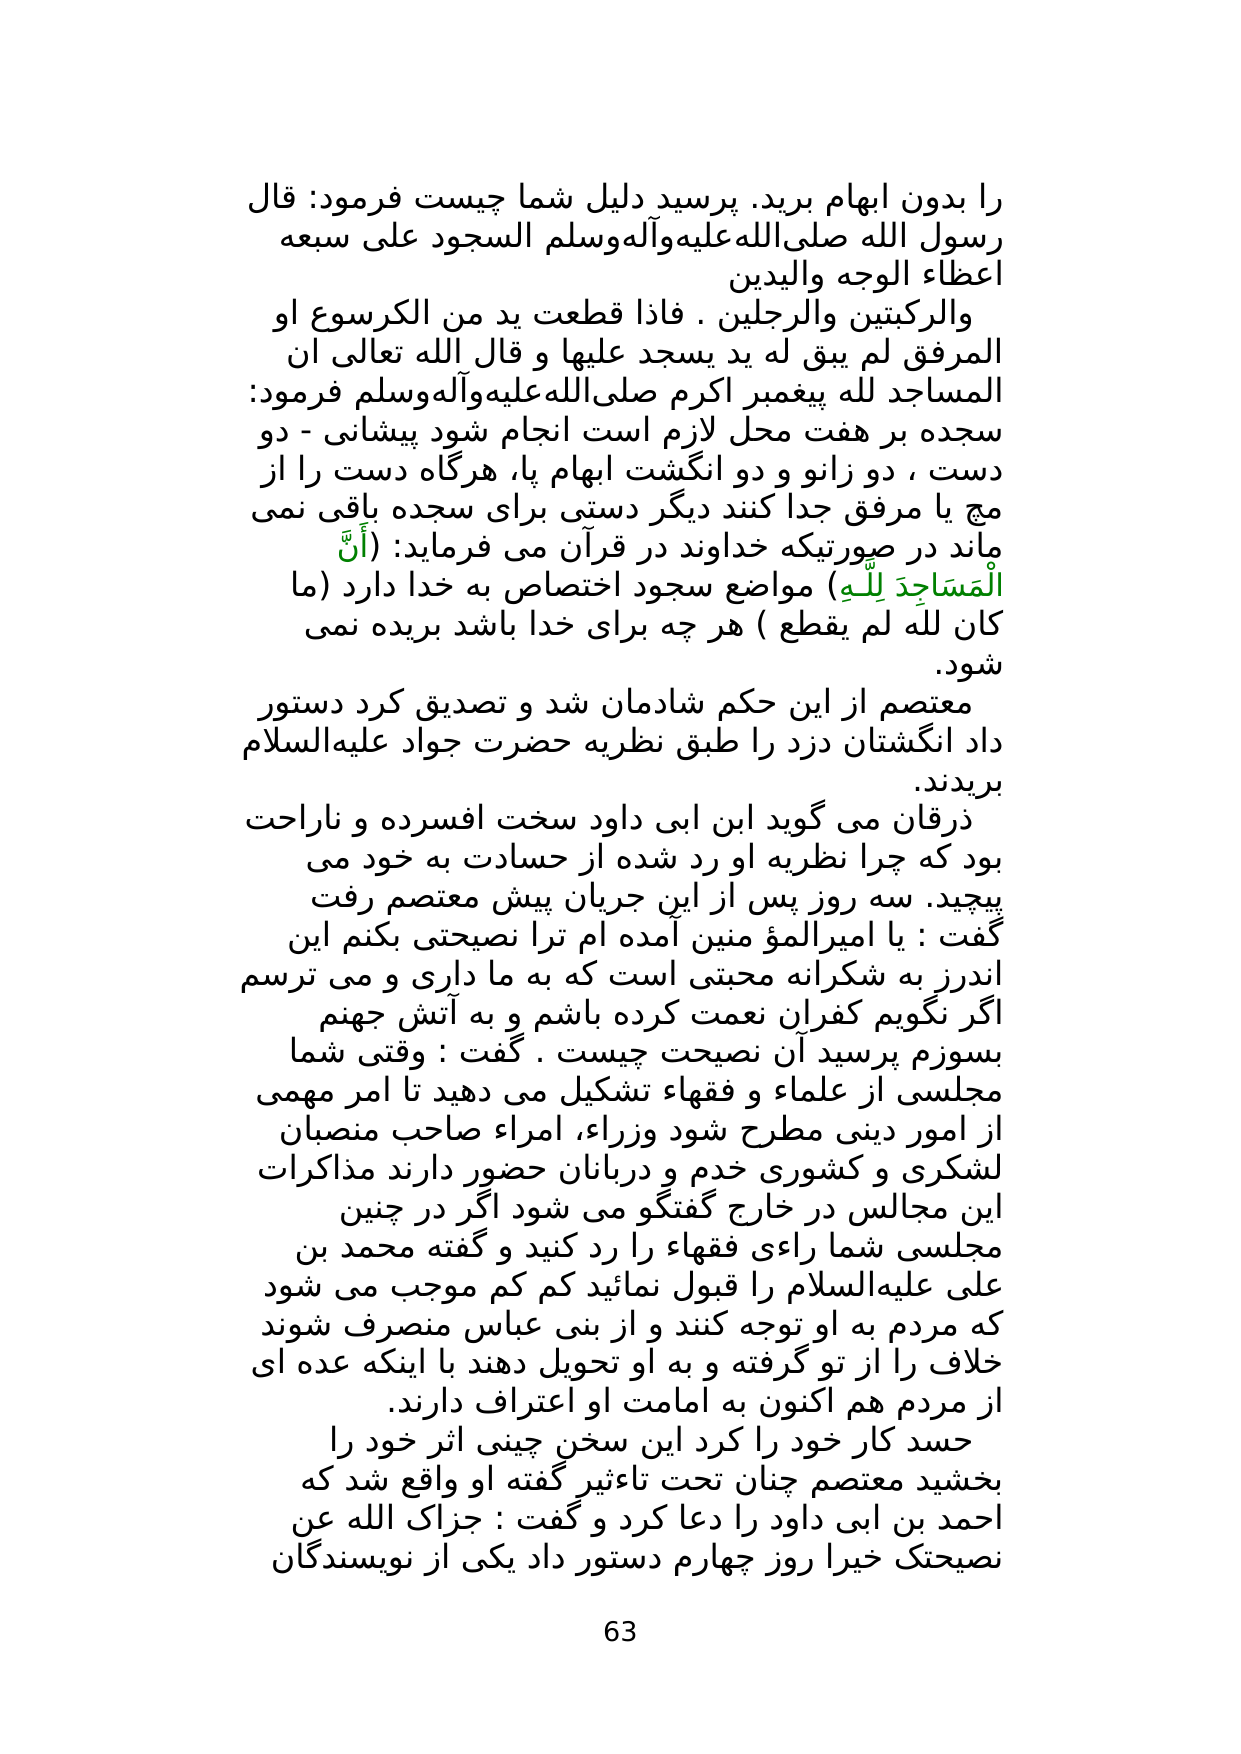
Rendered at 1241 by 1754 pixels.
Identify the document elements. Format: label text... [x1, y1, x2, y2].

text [236, 1421, 1004, 1576]
text معتصم از این حکم شادمان شد و تصدیق کرد دستور داد انگشتان دزد را طبق نظریه حضرت جواد عليه‌السلام بریدند. [236, 682, 1004, 799]
text والرکبتین والرجلین . فاذا قطعت ید من الکرسوع او المرفق لم یبق له ید یسجد علیها و قال الله تعالی ان المساجد لله پیغمبر اکرم صلى‌الله‌عليه‌وآله‌وسلم فرمود: سجده بر هفت محل لازم است انجام شود پیشانی - دو دست ، دو زانو و دو انگشت ابهام پا، هرگاه دست را از مچ یا مرفق جدا کنند دیگر دستی برای سجده باقی نمی ماند در صورتیکه خداوند در قرآن می فرماید: (أَنَّ الْمَسَاجِدَ لِلَّـهِ) مواضع سجود اختصاص به خدا دارد (ما کان لله لم یقطع ) هر چه برای خدا باشد بریده نمی شود. [236, 294, 1004, 682]
text ذرقان می گوید ابن ابی داود سخت افسرده و ناراحت بود که چرا نظریه او رد شده از حسادت به خود می پیچید. سه روز پس از این جریان پیش معتصم رفت گفت : یا امیرالمؤ منین آمده ام ترا نصیحتی بکنم این اندرز به شکرانه محبتی است که به ما داری و می ترسم اگر نگویم کفران نعمت کرده باشم و به آتش جهنم بسوزم پرسید آن نصیحت چیست . گفت : وقتی شما مجلسی از علماء و فقهاء تشکیل می دهید تا امر مهمی از امور دینی مطرح شود وزراء، امراء صاحب منصبان لشکری و کشوری خدم و دربانان حضور دارند مذاکرات این مجالس در خارج گفتگو می شود اگر در چنین مجلسی شما راءی فقهاء را رد کنید و گفته محمد بن علی عليه‌السلام را قبول نمائید کم کم موجب می شود که مردم به او توجه کنند و از بنی عباس منصرف شوند خلاف را از تو گرفته و به او تحویل دهند با اینکه عده ای از مردم هم اکنون به امامت او اعتراف دارند. [236, 799, 1004, 1421]
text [236, 177, 1004, 294]
